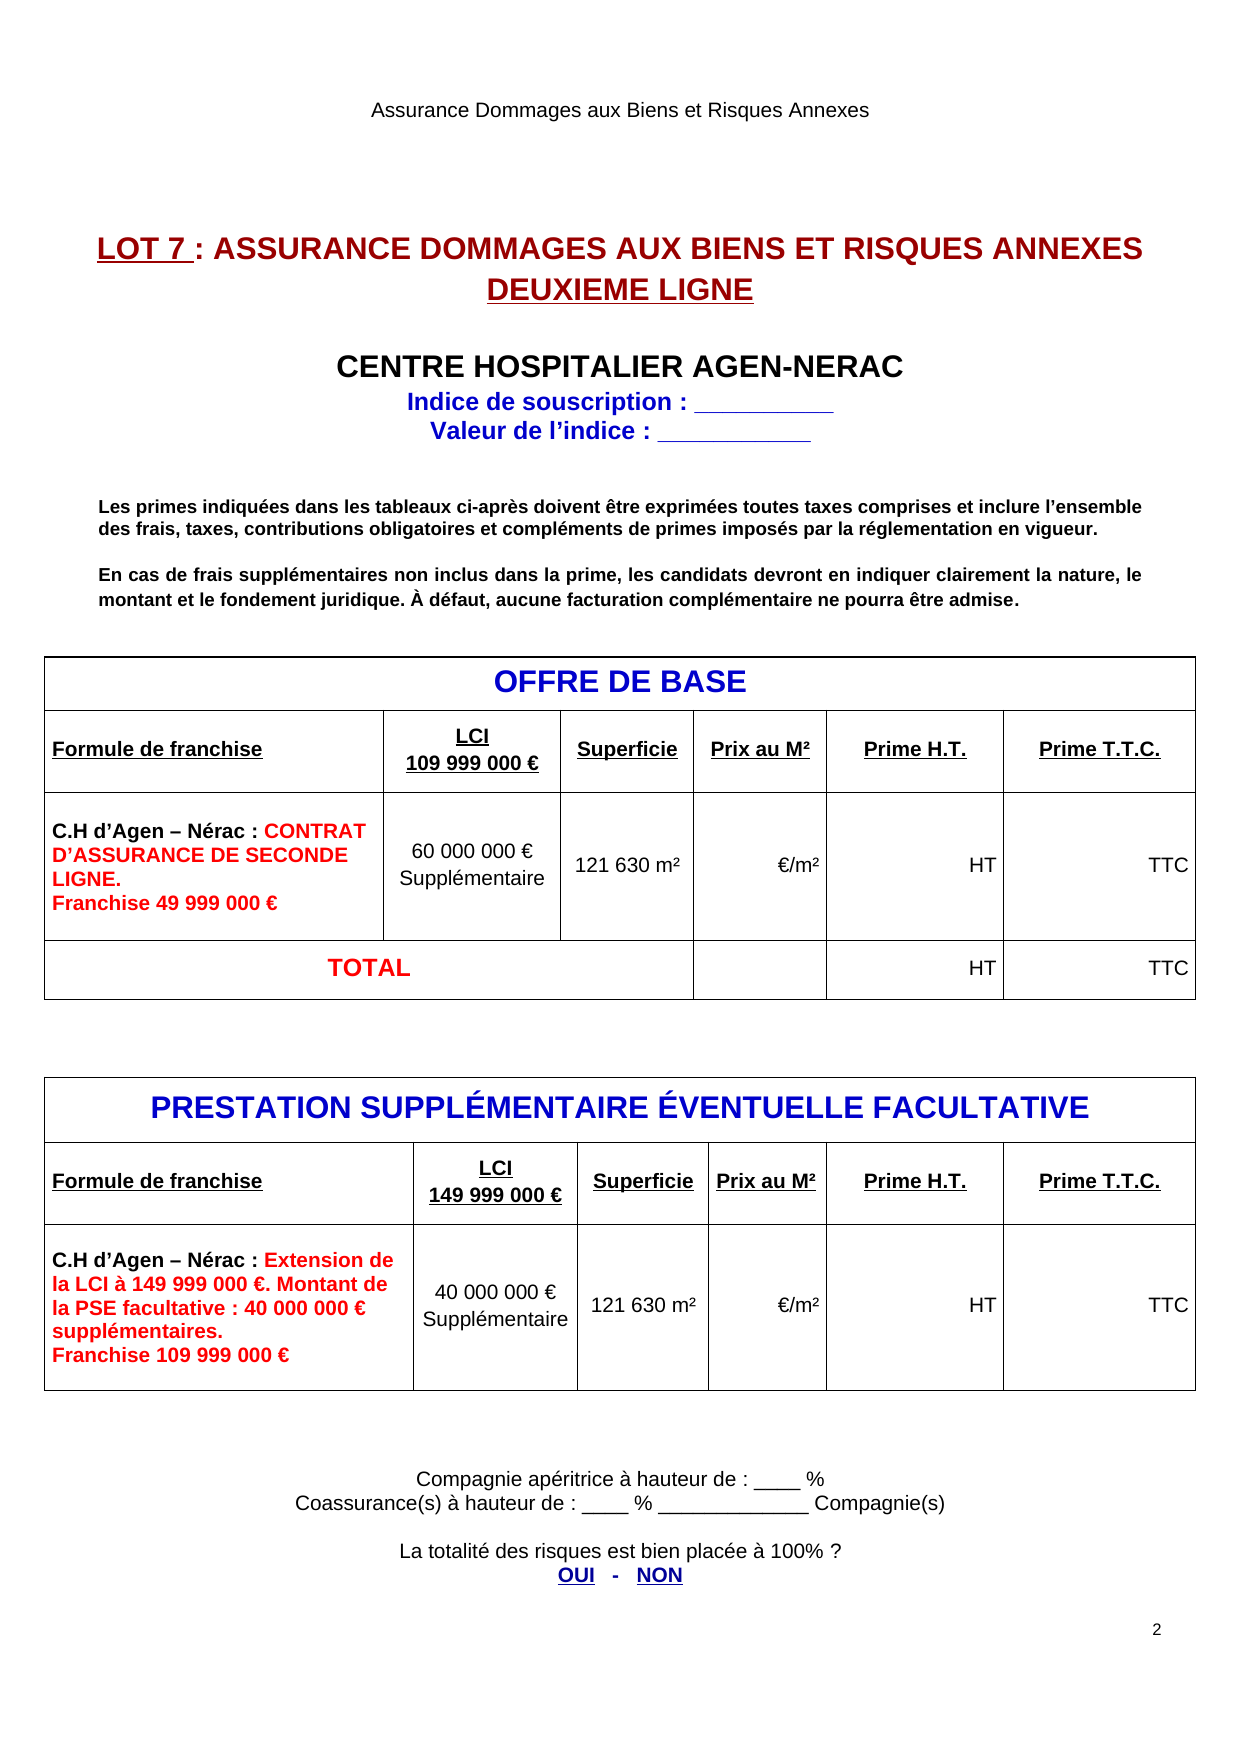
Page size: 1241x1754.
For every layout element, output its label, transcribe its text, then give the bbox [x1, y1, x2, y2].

table_cell 60 000 000 € Supplémentaire [384, 793, 560, 940]
table_cell Superficie [578, 1143, 708, 1224]
table_cell LCI 109 999 000 € [384, 711, 560, 792]
table_cell Prix au M² [709, 1143, 826, 1224]
table_cell Prime H.T. [827, 1143, 1003, 1224]
table_cell €/m² [709, 1225, 826, 1389]
text CENTRE HOSPITALIER AGEN-NERAC [0, 348, 1240, 384]
table_cell 40 000 000 € Supplémentaire [414, 1225, 577, 1389]
text Valeur de l’indice : ___________ [0, 416, 1240, 445]
text Les primes indiquées dans les tableaux ci-après doivent être exprimées toutes taxes comprises et inclure l’ensemble des frais, taxes, contributions obligatoires et compléments de primes imposés par la réglementation en vigueur. [98, 496, 1143, 539]
table_cell TTC [1004, 793, 1195, 940]
table_cell 121 630 m² [561, 793, 693, 940]
text La totalité des risques est bien placée à 100% ? [148, 1539, 1093, 1563]
text Coassurance(s) à hauteur de : ____ % _____________ Compagnie(s) [148, 1491, 1093, 1515]
table_cell Superficie [561, 711, 693, 792]
table_cell HT [827, 793, 1003, 940]
table_cell TTC [1004, 941, 1195, 999]
table_cell Prime T.T.C. [1004, 711, 1195, 792]
text En cas de frais supplémentaires non inclus dans la prime, les candidats devront en indiquer clairement la nature, le montant et le fondement juridique. À défaut, aucune facturation complémentaire ne pourra être admise. [98, 564, 1143, 611]
table_cell Formule de franchise [45, 1143, 413, 1224]
text Indice de souscription : __________ [148, 387, 1093, 416]
table_cell Formule de franchise [45, 711, 383, 792]
table_cell [694, 941, 826, 999]
table_cell €/m² [694, 793, 826, 940]
table_cell HT [827, 1225, 1003, 1389]
table_cell C.H d’Agen – Nérac : CONTRAT D’ASSURANCE DE SECONDE LIGNE. Franchise 49 999 000 € [45, 793, 383, 940]
table_cell Prime H.T. [827, 711, 1003, 792]
text DEUXIEME LIGNE [0, 271, 1240, 307]
table_cell 121 630 m² [578, 1225, 708, 1389]
table_header PRESTATION SUPPLÉMENTAIRE ÉVENTUELLE FACULTATIVE [45, 1078, 1195, 1142]
table_cell LCI 149 999 000 € [414, 1143, 577, 1224]
text Compagnie apéritrice à hauteur de : ____ % [148, 1467, 1093, 1491]
table_cell Prix au M² [694, 711, 826, 792]
table_cell TTC [1004, 1225, 1195, 1389]
table_cell TOTAL [45, 941, 693, 999]
table_cell Prime T.T.C. [1004, 1143, 1195, 1224]
table_cell C.H d’Agen – Nérac : Extension de la LCI à 149 999 000 €. Montant de la PSE facultative : 40 000 000 € supplémentaires. Franchise 109 999 000 € [45, 1225, 413, 1389]
table_cell HT [827, 941, 1003, 999]
table_header OFFRE DE BASE [45, 658, 1195, 709]
text LOT 7 : ASSURANCE DOMMAGES AUX BIENS ET RISQUES ANNEXES [0, 230, 1240, 266]
text OUI - NON [148, 1563, 1093, 1587]
